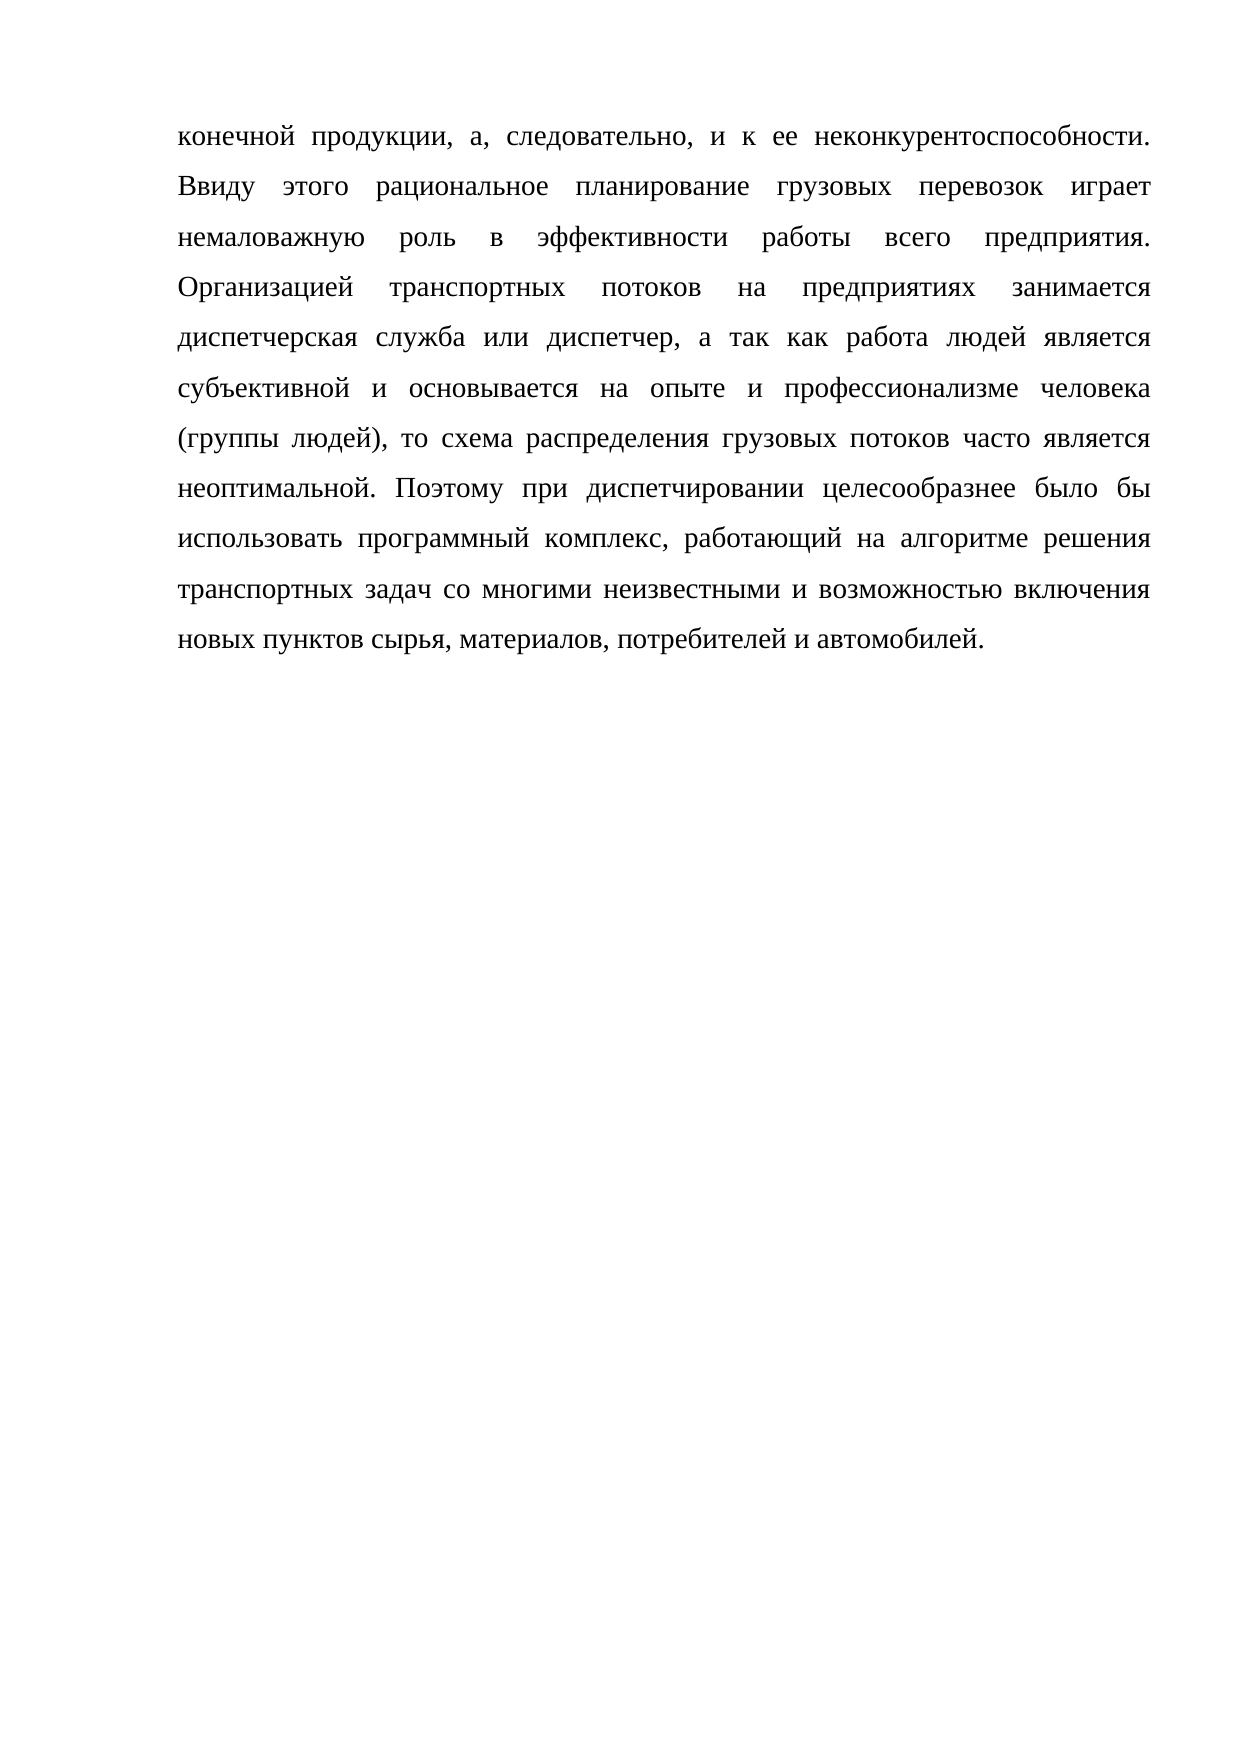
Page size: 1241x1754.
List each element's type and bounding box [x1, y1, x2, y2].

text [177, 118, 1152, 655]
